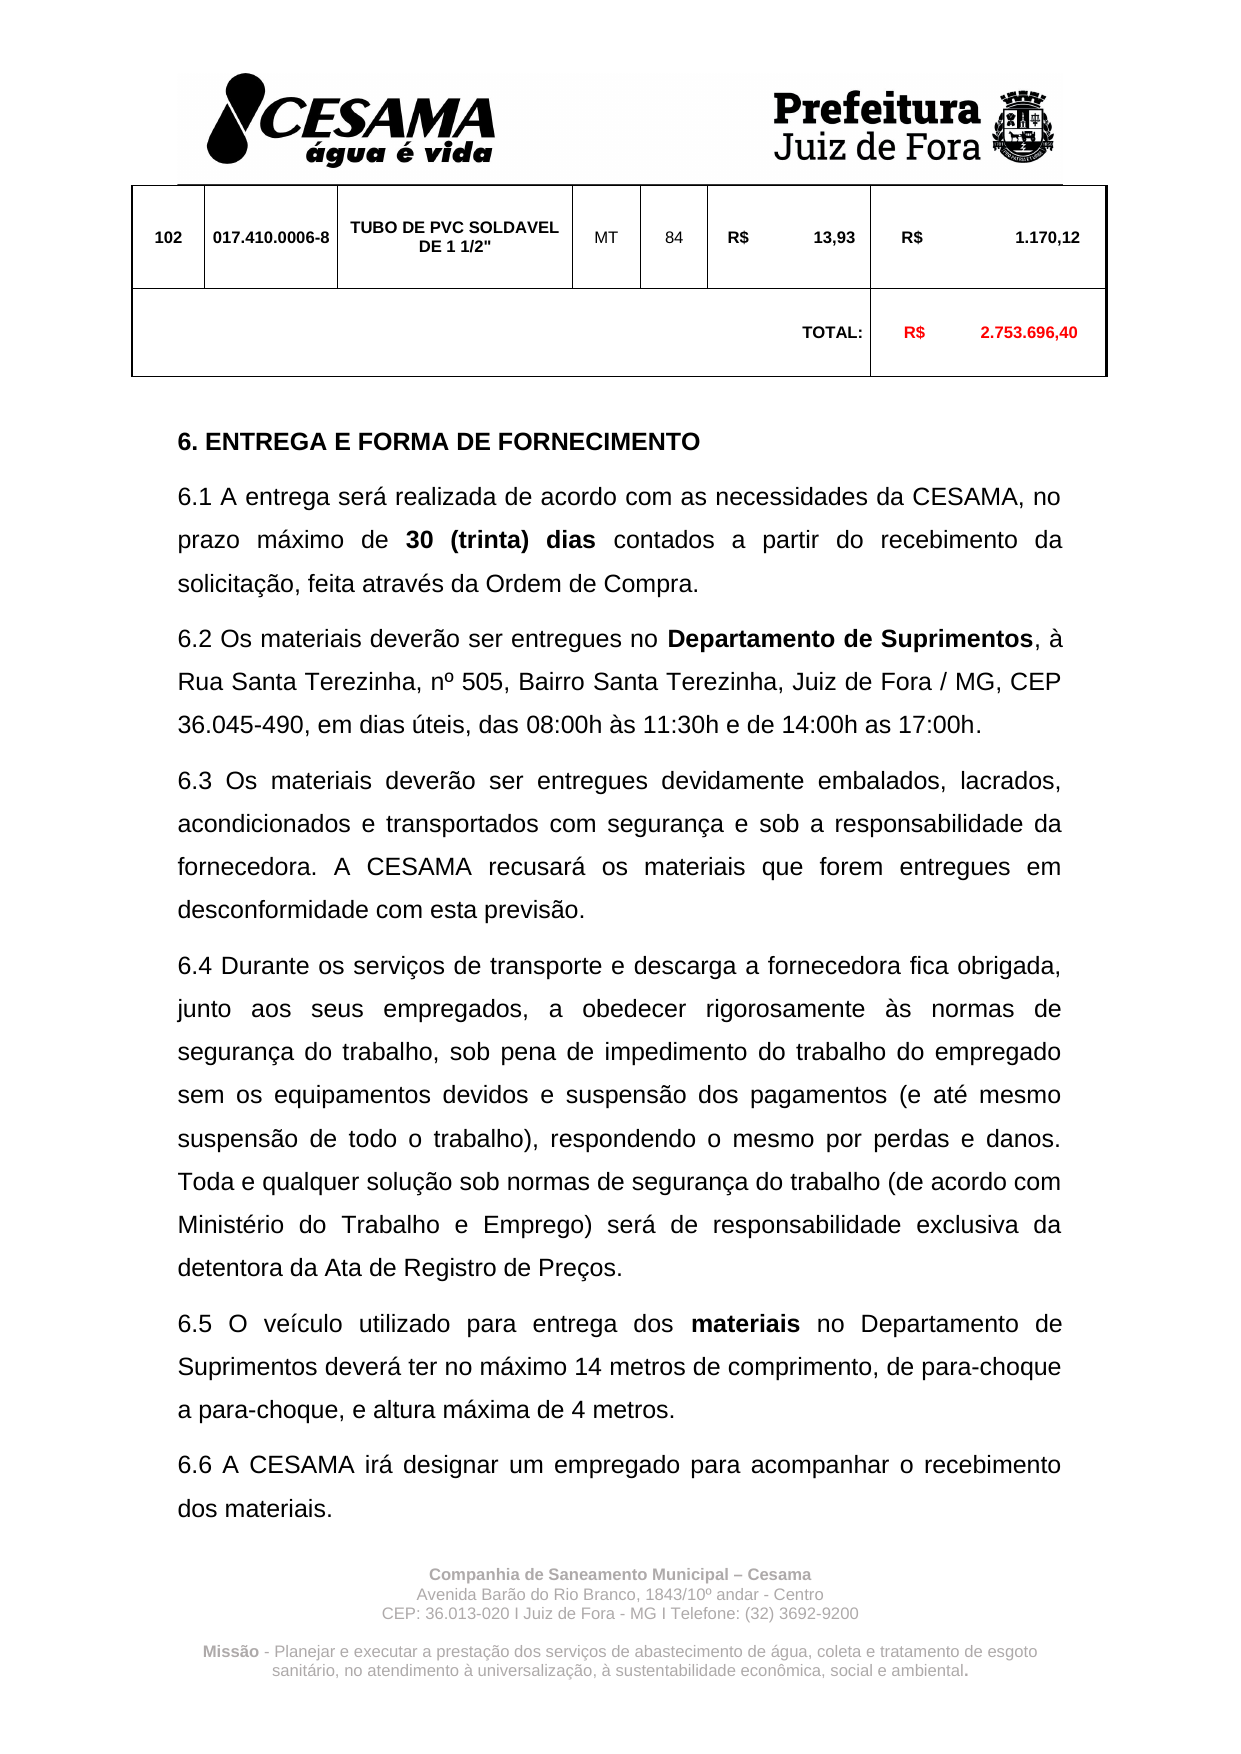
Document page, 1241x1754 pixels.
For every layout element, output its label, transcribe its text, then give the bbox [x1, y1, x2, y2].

text 6.3 Os materiais deverão ser entregues devidamente embalados, lacrados, acondicionados e transportados com segurança e sob a responsabilidade da fornecedora. A CESAMA recusará os materiais que forem entregues em desconformidade com esta previsão. [177, 766, 1063, 924]
text 6.4 Durante os serviços de transporte e descarga a fornecedora fica obrigada, junto aos seus empregados, a obedecer rigorosamente às normas de segurança do trabalho, sob pena de impedimento do trabalho do empregado sem os equipamentos devidos e suspensão dos pagamentos (e até mesmo suspensão de todo o trabalho), respondendo o mesmo por perdas e danos. Toda e qualquer solução sob normas de segurança do trabalho (de acordo com Ministério do Trabalho e Emprego) será de responsabilidade exclusiva da detentora da Ata de Registro de Preços. [177, 951, 1063, 1282]
table_cell R$ 1.170,12 [871, 186, 1105, 288]
text 6.5 O veículo utilizado para entrega dos materiais no Departamento de Suprimentos deverá ter no máximo 14 metros de comprimento, de para-choque a para-choque, e altura máxima de 4 metros. [177, 1308, 1063, 1423]
table_cell TUBO DE PVC SOLDAVEL DE 1 1/2" [338, 186, 572, 288]
text 6.2 Os materiais deverão ser entregues no Departamento de Suprimentos, à Rua Santa Terezinha, nº 505, Bairro Santa Terezinha, Juiz de Fora / MG, CEP 36.045-490, em dias úteis, das 08:00h às 11:30h e de 14:00h as 17:00h. [177, 624, 1063, 739]
table_cell 017.410.0006-8 [205, 186, 337, 288]
text 6.6 A CESAMA irá designar um empregado para acompanhar o recebimento dos materiais. [177, 1450, 1063, 1522]
table_cell R$ 13,93 [708, 186, 870, 288]
table_cell MT [573, 186, 640, 288]
text 6. ENTREGA E FORMA DE FORNECIMENTO [177, 427, 1063, 455]
text 6.1 A entrega será realizada de acordo com as necessidades da CESAMA, no prazo máximo de 30 (trinta) dias contados a partir do recebimento da solicitação, feita através da Ordem de Compra. [177, 482, 1063, 597]
picture [177, 73, 1063, 185]
table_cell R$ 2.753.696,40 [871, 289, 1105, 376]
table_cell 102 [133, 186, 204, 288]
table_cell TOTAL: [133, 289, 870, 376]
table_cell 84 [641, 186, 707, 288]
